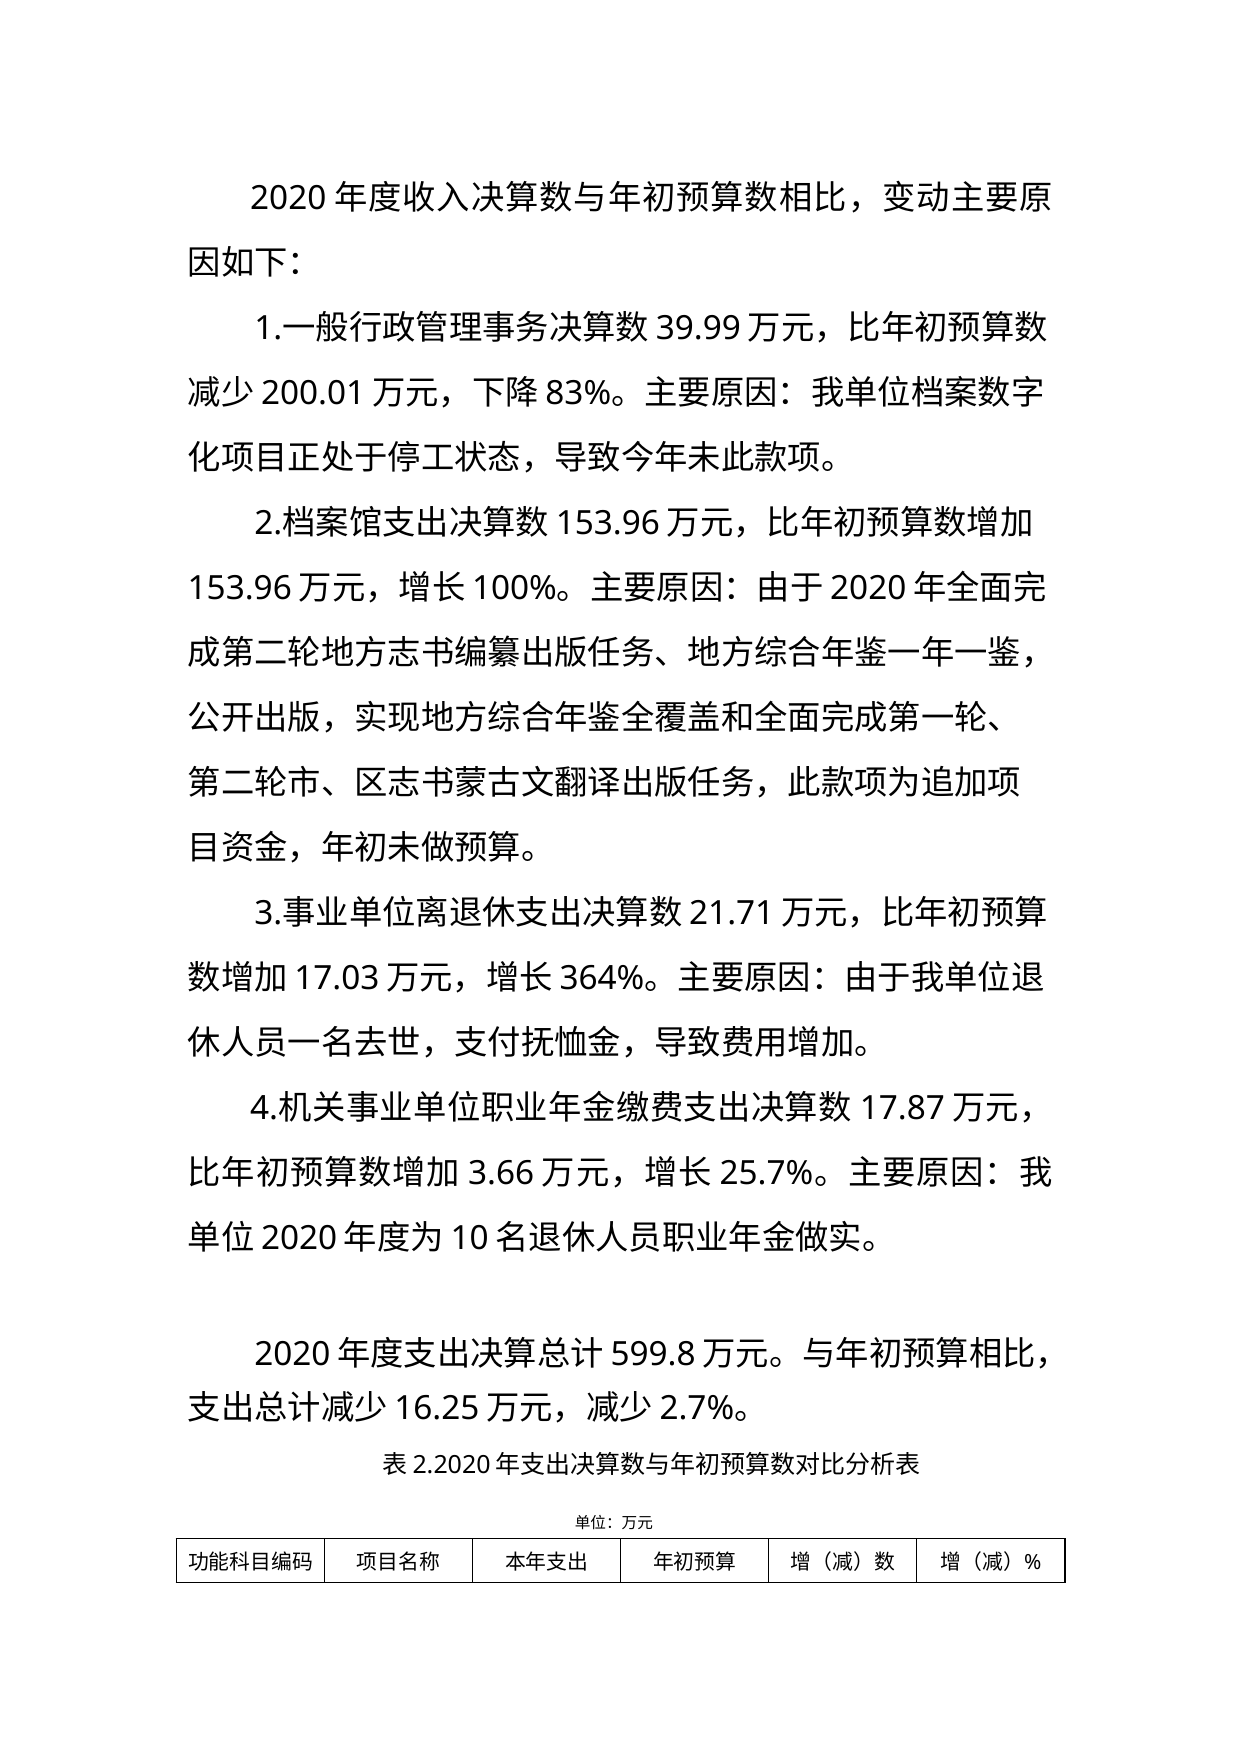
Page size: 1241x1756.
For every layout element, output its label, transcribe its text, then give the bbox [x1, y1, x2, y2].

table_header 增（减）% [917, 1539, 1064, 1582]
table_header 年初预算 [621, 1539, 768, 1582]
table_header 功能科目编码 [177, 1539, 324, 1582]
text 1.一般行政管理事务决算数39.99万元，比年初预算数减少200.01万元，下降83%。主要原因：我单位档案数字化项目正处于停工状态，导致今年未此款项。 [187, 293, 1053, 488]
table_header 项目名称 [325, 1539, 472, 1582]
text 表2.2020年支出决算数与年初预算数对比分析表 [187, 1430, 1053, 1495]
table_header 本年支出 [473, 1539, 620, 1582]
table_header 增（减）数 [769, 1539, 916, 1582]
text 3.事业单位离退休支出决算数21.71万元，比年初预算数增加17.03万元，增长364%。主要原因：由于我单位退休人员一名去世，支付抚恤金，导致费用增加。 [187, 878, 1053, 1073]
text 2020年度支出决算总计599.8万元。与年初预算相比，支出总计减少16.25万元，减少2.7%。 [187, 1322, 1053, 1430]
text 4.机关事业单位职业年金缴费支出决算数17.87万元，比年初预算数增加3.66万元，增长25.7%。主要原因：我单位2020年度为10名退休人员职业年金做实。 [187, 1073, 1053, 1268]
text 2.档案馆支出决算数153.96万元，比年初预算数增加153.96万元，增长100%。主要原因：由于2020年全面完成第二轮地方志书编纂出版任务、地方综合年鉴一年一鉴，公开出版，实现地方综合年鉴全覆盖和全面完成第一轮、第二轮市、区志书蒙古文翻译出版任务，此款项为追加项目资金，年初未做预算。 [187, 488, 1053, 878]
text 2020年度收入决算数与年初预算数相比，变动主要原因如下： [187, 163, 1053, 293]
title 单位：万元 [187, 1506, 1053, 1538]
